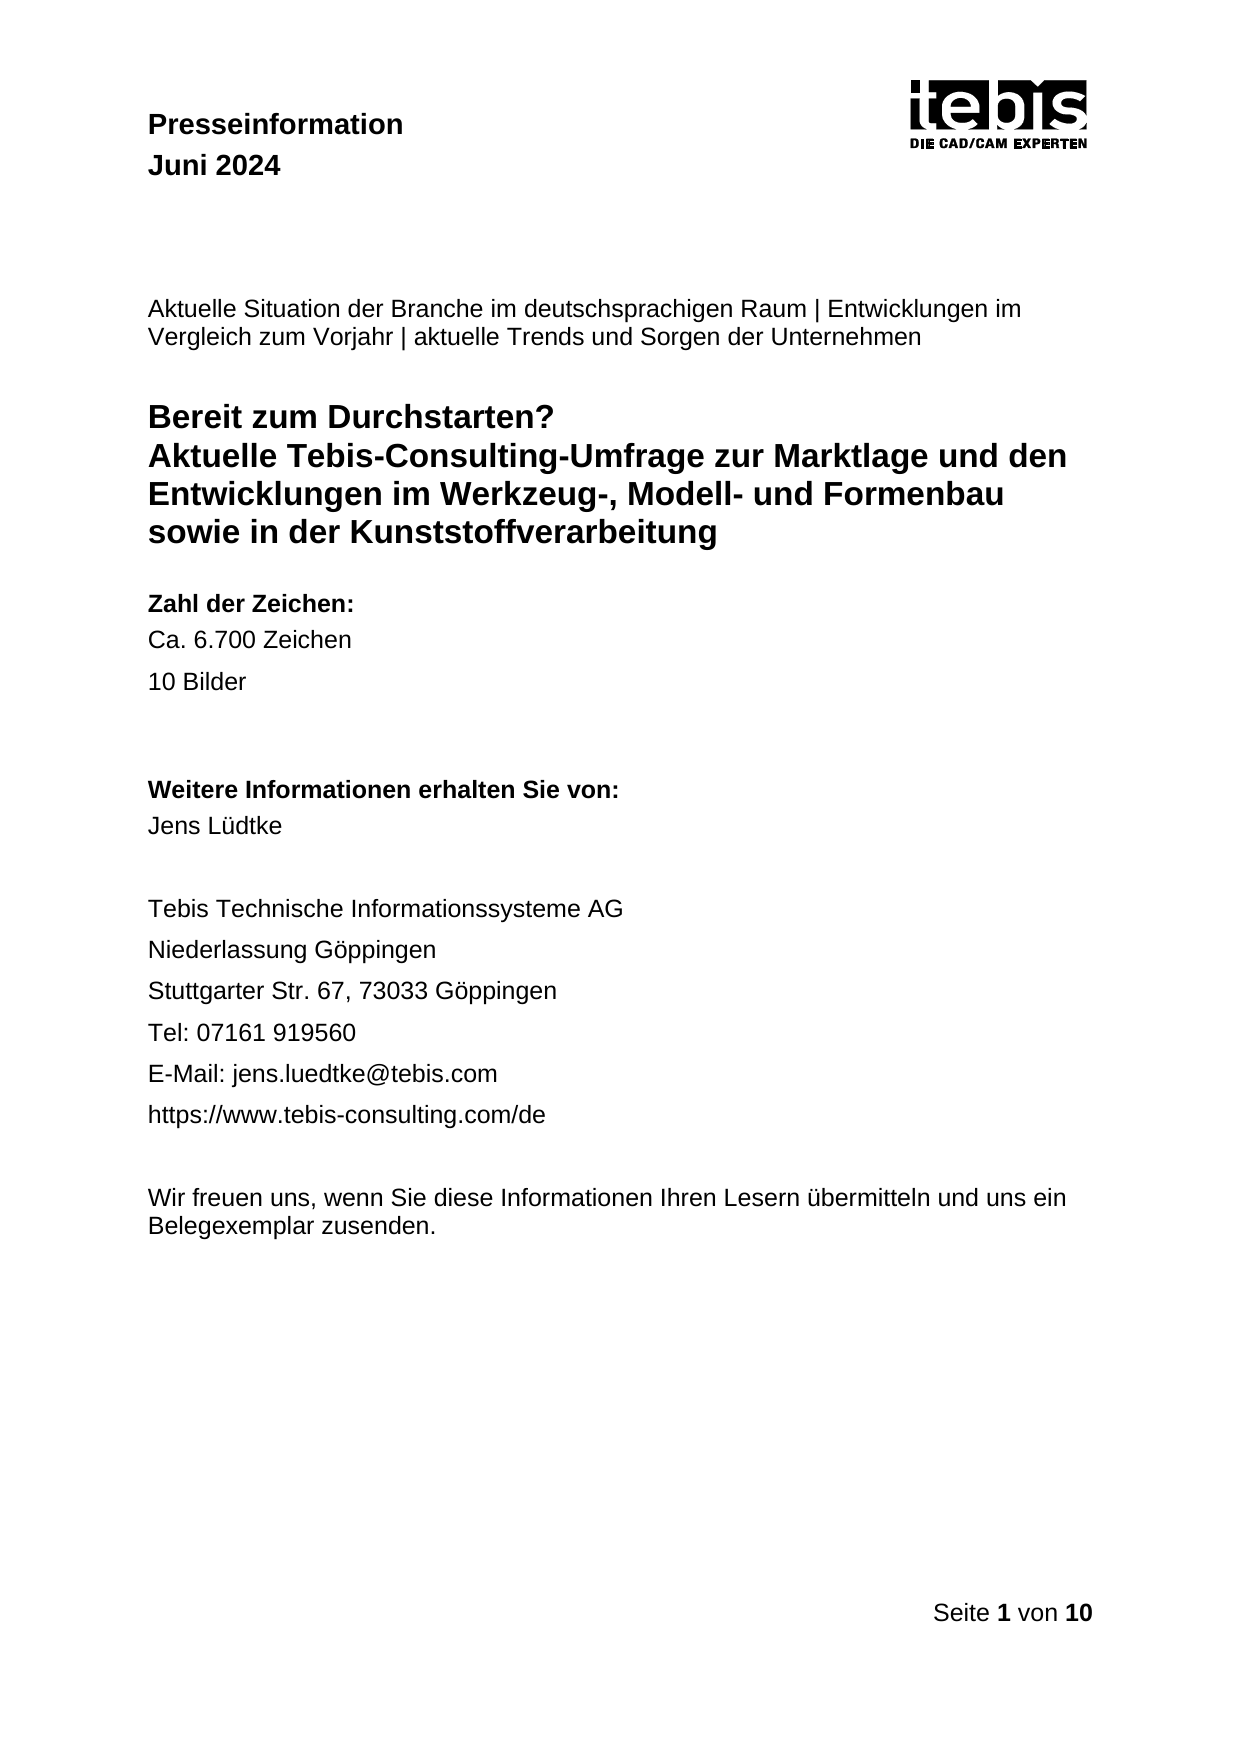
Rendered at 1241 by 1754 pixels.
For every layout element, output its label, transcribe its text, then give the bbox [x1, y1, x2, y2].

text Stuttgarter Str. 67, 73033 Göppingen [148, 976, 1093, 1005]
text Tel: 07161 919560 [148, 1017, 1093, 1046]
text Weitere Informationen erhalten Sie von: [148, 766, 1093, 803]
text Aktuelle Situation der Branche im deutschsprachigen Raum | Entwicklungen im Vergleich zum Vorjahr | aktuelle Trends und Sorgen der Unternehmen [148, 293, 1093, 351]
text https://www.tebis-consulting.com/de [148, 1100, 1093, 1129]
text Tebis Technische Informationssysteme AG [148, 894, 1093, 922]
text E-Mail: jens.luedtke@tebis.com [148, 1059, 1093, 1087]
text Niederlassung Göppingen [148, 935, 1093, 964]
text Ca. 6.700 Zeichen [148, 626, 1093, 654]
text Aktuelle Tebis-Consulting-Umfrage zur Marktlage und den Entwicklungen im Werkzeug-, Modell- und Formenbau sowie in der Kunststoffverarbeitung [148, 436, 1093, 551]
text Zahl der Zeichen: [148, 580, 1093, 618]
text 10 Bilder [148, 667, 1093, 696]
text Bereit zum Durchstarten? [148, 397, 1093, 436]
text Jens Lüdtke [148, 811, 1093, 840]
text Wir freuen uns, wenn Sie diese Informationen Ihren Lesern übermitteln und uns ein Belegexemplar zusenden. [148, 1182, 1093, 1240]
